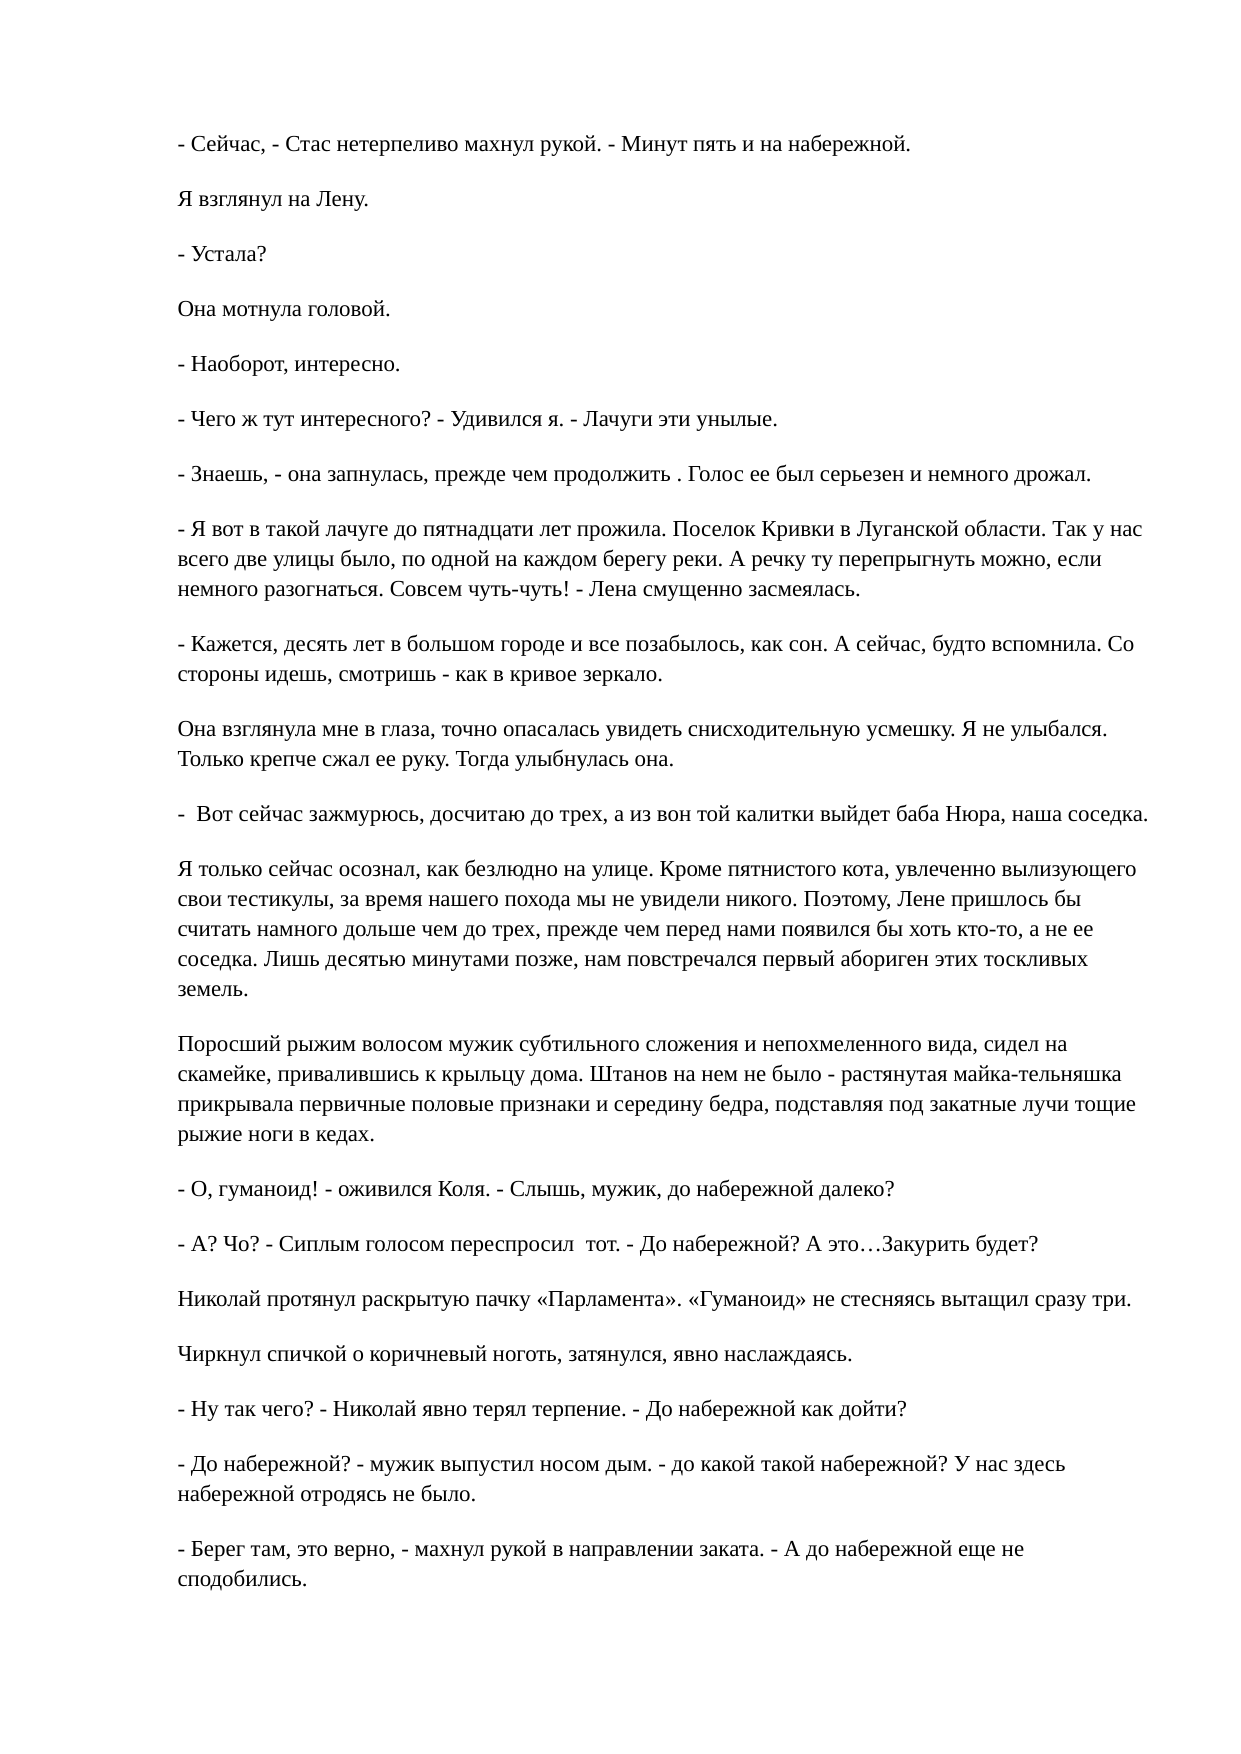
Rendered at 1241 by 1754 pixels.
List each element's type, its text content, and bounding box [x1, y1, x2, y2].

text - Вот сейчас зажмурюсь, досчитаю до трех, а из вон той калитки выйдет баба Нюра, наша соседка. [177, 800, 1152, 827]
text - Устала? [177, 240, 1152, 267]
text - Берег там, это верно, - махнул рукой в направлении заката. - А до набережной еще не сподобились. [177, 1535, 1152, 1592]
text Она мотнула головой. [177, 295, 1152, 322]
text - Ну так чего? - Николай явно терял терпение. - До набережной как дойти? [177, 1395, 1152, 1422]
text - Сейчас, - Стас нетерпеливо махнул рукой. - Минут пять и на набережной. [177, 130, 1152, 157]
text Поросший рыжим волосом мужик субтильного сложения и непохмеленного вида, сидел на скамейке, привалившись к крыльцу дома. Штанов на нем не было - растянутая майка-тельняшка прикрывала первичные половые признаки и середину бедра, подставляя под закатные лучи тощие рыжие ноги в кедах. [177, 1030, 1152, 1147]
text - О, гуманоид! - оживился Коля. - Слышь, мужик, до набережной далеко? [177, 1175, 1152, 1202]
text Я только сейчас осознал, как безлюдно на улице. Кроме пятнистого кота, увлеченно вылизующего свои тестикулы, за время нашего похода мы не увидели никого. Поэтому, Лене пришлось бы считать намного дольше чем до трех, прежде чем перед нами появился бы хоть кто-то, а не ее соседка. Лишь десятью минутами позже, нам повстречался первый абориген этих тоскливых земель. [177, 855, 1152, 1002]
text Николай протянул раскрытую пачку «Парламента». «Гуманоид» не стесняясь вытащил сразу три. [177, 1285, 1152, 1312]
text - До набережной? - мужик выпустил носом дым. - до какой такой набережной? У нас здесь набережной отродясь не было. [177, 1450, 1152, 1507]
text Чиркнул спичкой о коричневый ноготь, затянулся, явно наслаждаясь. [177, 1340, 1152, 1367]
text Я взглянул на Лену. [177, 185, 1152, 212]
text - Кажется, десять лет в большом городе и все позабылось, как сон. А сейчас, будто вспомнила. Со стороны идешь, смотришь - как в кривое зеркало. [177, 630, 1152, 687]
text - Знаешь, - она запнулась, прежде чем продолжить . Голос ее был серьезен и немного дрожал. [177, 460, 1152, 487]
text - Наоборот, интересно. [177, 350, 1152, 377]
text - Чего ж тут интересного? - Удивился я. - Лачуги эти унылые. [177, 405, 1152, 432]
text - Я вот в такой лачуге до пятнадцати лет прожила. Поселок Кривки в Луганской области. Так у нас всего две улицы было, по одной на каждом берегу реки. А речку ту перепрыгнуть можно, если немного разогнаться. Совсем чуть-чуть! - Лена смущенно засмеялась. [177, 515, 1152, 602]
text - А? Чо? - Сиплым голосом переспросил тот. - До набережной? А это…Закурить будет? [177, 1230, 1152, 1257]
text Она взглянула мне в глаза, точно опасалась увидеть снисходительную усмешку. Я не улыбался. Только крепче сжал ее руку. Тогда улыбнулась она. [177, 715, 1152, 772]
